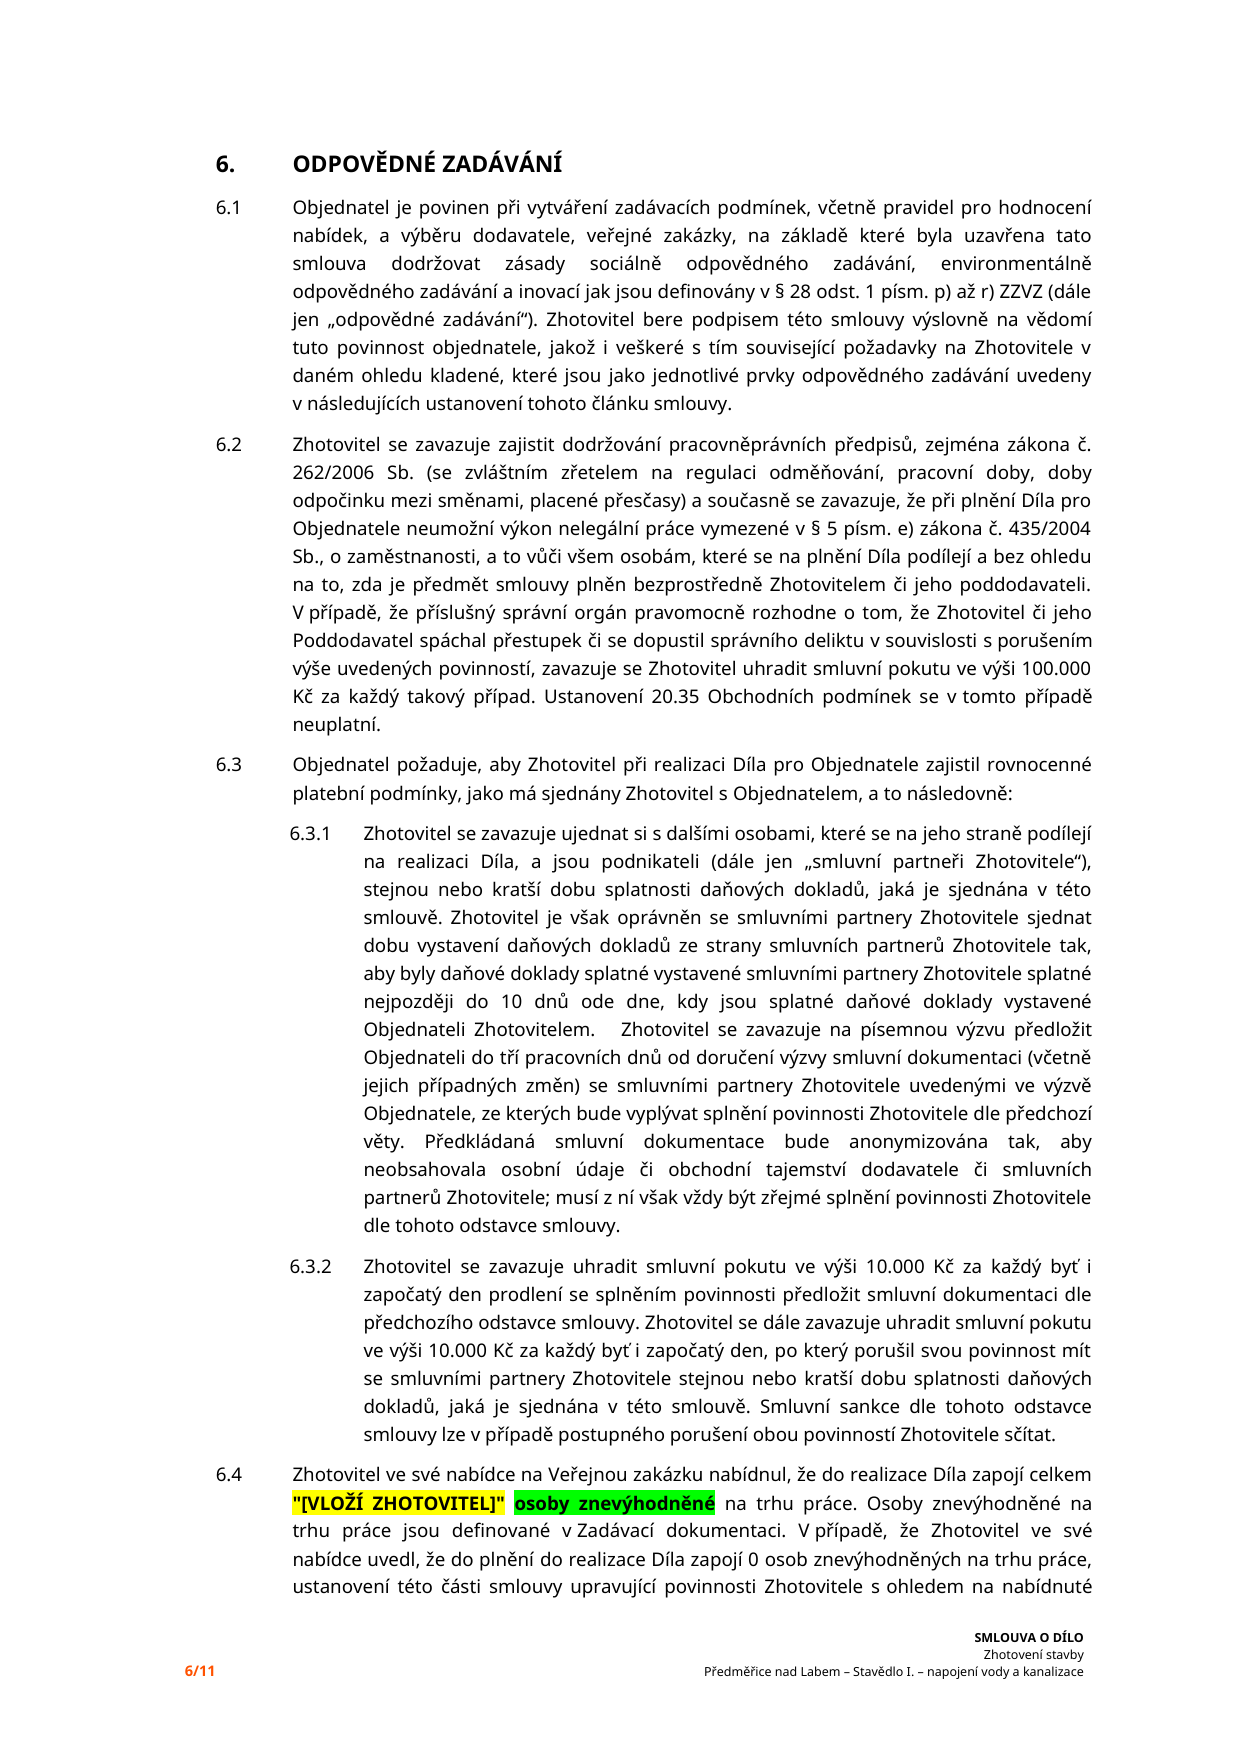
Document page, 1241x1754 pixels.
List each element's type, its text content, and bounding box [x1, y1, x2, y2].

text Zhotovitel se zavazuje ujednat si s dalšími osobami, které se na jeho straně podílejí na realizaci Díla, a jsou podnikateli (dále jen „smluvní partneři Zhotovitele“), stejnou nebo kratší dobu splatnosti daňových dokladů, jaká je sjednána v této smlouvě. Zhotovitel je však oprávněn se smluvními partnery Zhotovitele sjednat dobu vystavení daňových dokladů ze strany smluvních partnerů Zhotovitele tak, aby byly daňové doklady splatné vystavené smluvními partnery Zhotovitele splatné nejpozději do 10 dnů ode dne, kdy jsou splatné daňové doklady vystavené Objednateli Zhotovitelem. Zhotovitel se zavazuje na písemnou výzvu předložit Objednateli do tří pracovních dnů od doručení výzvy smluvní dokumentaci (včetně jejich případných změn) se smluvními partnery Zhotovitele uvedenými ve výzvě Objednatele, ze kterých bude vyplývat splnění povinnosti Zhotovitele dle předchozí věty. Předkládaná smluvní dokumentace bude anonymizována tak, aby neobsahovala osobní údaje či obchodní tajemství dodavatele či smluvních partnerů Zhotovitele; musí z ní však vždy být zřejmé splnění povinnosti Zhotovitele dle tohoto odstavce smlouvy. [289, 820, 1093, 1238]
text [216, 1462, 1093, 1599]
text Zhotovitel se zavazuje zajistit dodržování pracovněprávních předpisů, zejména zákona č. 262/2006 Sb. (se zvláštním zřetelem na regulaci odměňování, pracovní doby, doby odpočinku mezi směnami, placené přesčasy) a současně se zavazuje, že při plnění Díla pro Objednatele neumožní výkon nelegální práce vymezené v § 5 písm. e) zákona č. 435/2004 Sb., o zaměstnanosti, a to vůči všem osobám, které se na plnění Díla podílejí a bez ohledu na to, zda je předmět smlouvy plněn bezprostředně Zhotovitelem či jeho poddodavateli. V případě, že příslušný správní orgán pravomocně rozhodne o tom, že Zhotovitel či jeho Poddodavatel spáchal přestupek či se dopustil správního deliktu v souvislosti s porušením výše uvedených povinností, zavazuje se Zhotovitel uhradit smluvní pokutu ve výši 100.000 Kč za každý takový případ. Ustanovení 20.35 Obchodních podmínek se v tomto případě neuplatní. [216, 431, 1093, 737]
text ODPOVĚDNÉ ZADÁVÁNÍ [216, 147, 1093, 179]
text Zhotovitel se zavazuje uhradit smluvní pokutu ve výši 10.000 Kč za každý byť i započatý den prodlení se splněním povinnosti předložit smluvní dokumentaci dle předchozího odstavce smlouvy. Zhotovitel se dále zavazuje uhradit smluvní pokutu ve výši 10.000 Kč za každý byť i započatý den, po který porušil svou povinnost mít se smluvními partnery Zhotovitele stejnou nebo kratší dobu splatnosti daňových dokladů, jaká je sjednána v této smlouvě. Smluvní sankce dle tohoto odstavce smlouvy lze v případě postupného porušení obou povinností Zhotovitele sčítat. [289, 1253, 1093, 1447]
text Objednatel požaduje, aby Zhotovitel při realizaci Díla pro Objednatele zajistil rovnocenné platební podmínky, jako má sjednány Zhotovitel s Objednatelem, a to následovně: [216, 752, 1093, 805]
text Objednatel je povinen při vytváření zadávacích podmínek, včetně pravidel pro hodnocení nabídek, a výběru dodavatele, veřejné zakázky, na základě které byla uzavřena tato smlouva dodržovat zásady sociálně odpovědného zadávání, environmentálně odpovědného zadávání a inovací jak jsou definovány v § 28 odst. 1 písm. p) až r) ZZVZ (dále jen „odpovědné zadávání“). Zhotovitel bere podpisem této smlouvy výslovně na vědomí tuto povinnost objednatele, jakož i veškeré s tím související požadavky na Zhotovitele v daném ohledu kladené, které jsou jako jednotlivé prvky odpovědného zadávání uvedeny v následujících ustanovení tohoto článku smlouvy. [216, 194, 1093, 416]
